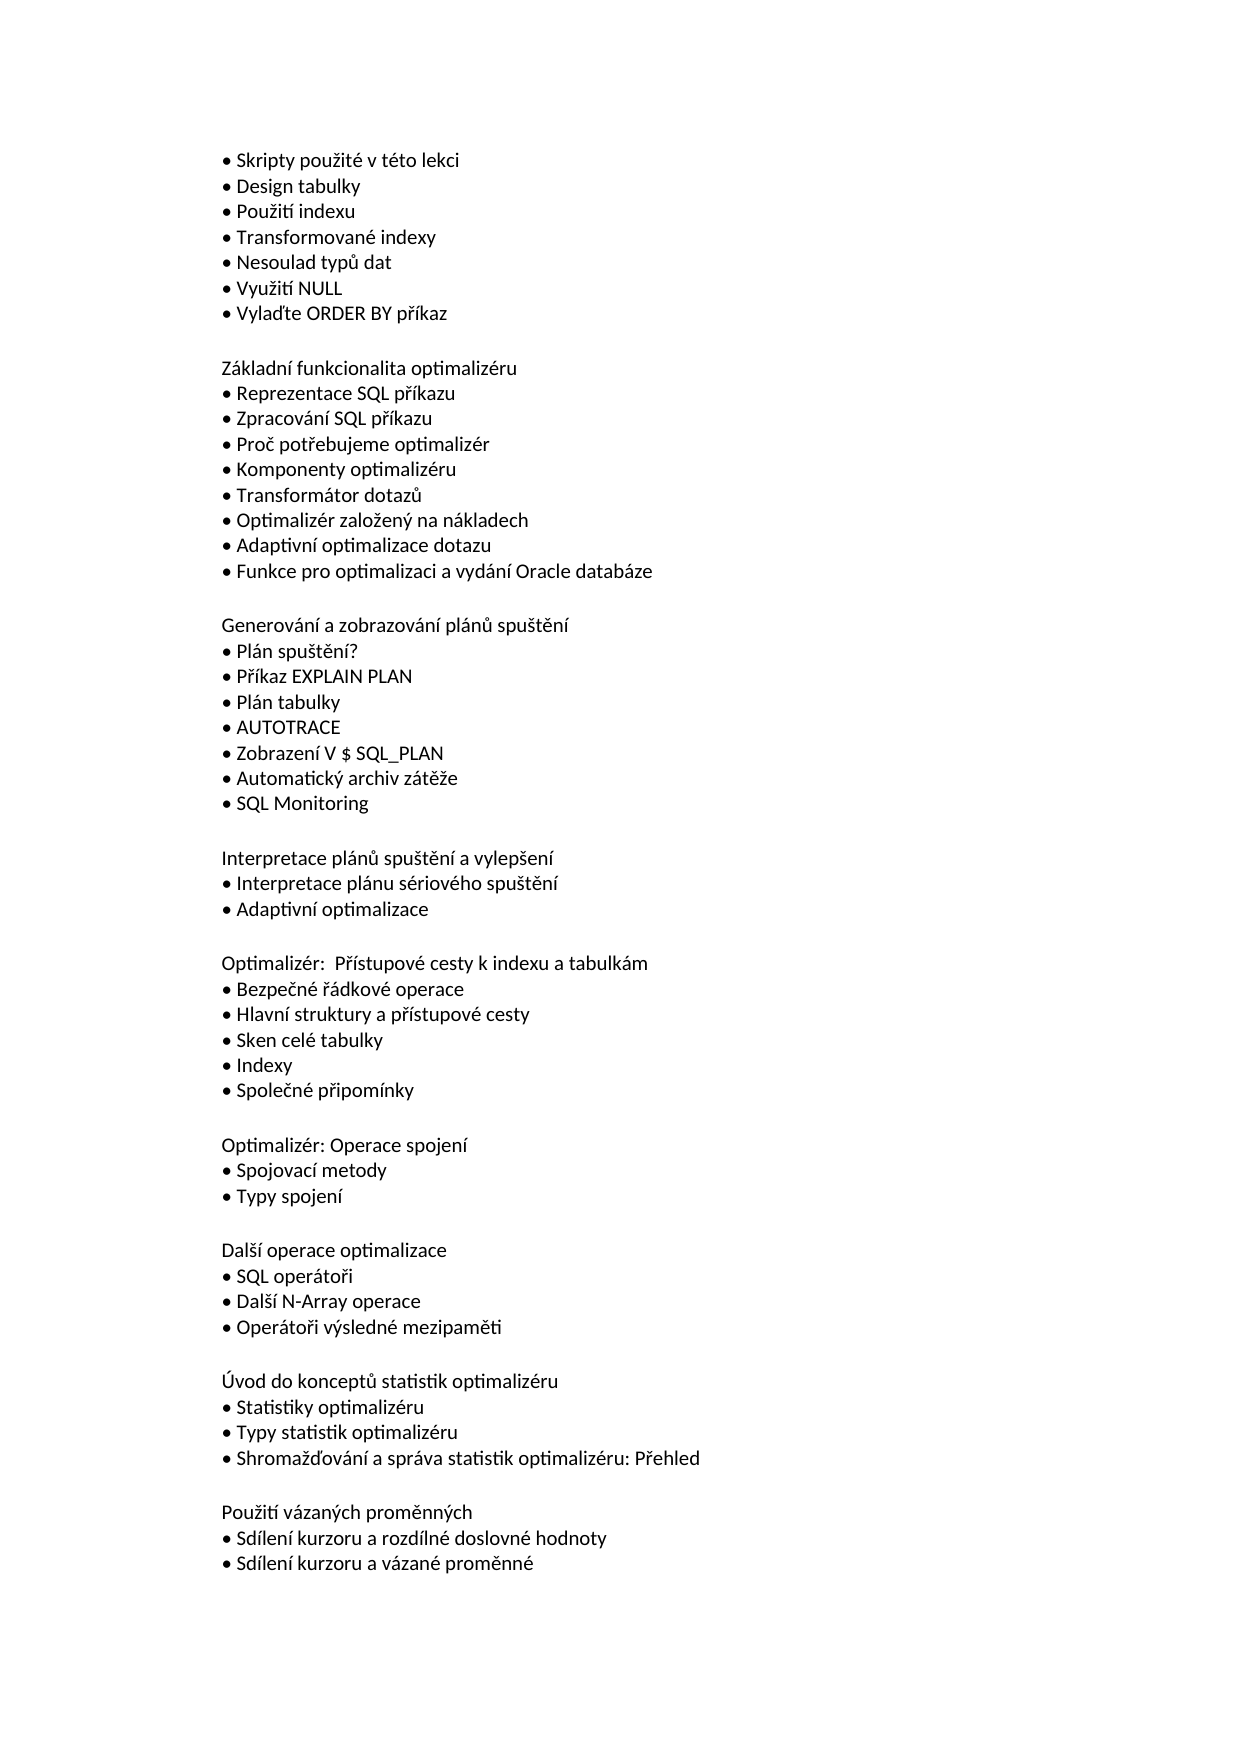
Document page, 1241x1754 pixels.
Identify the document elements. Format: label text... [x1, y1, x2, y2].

text Generování a zobrazování plánů spuštění • Plán spuštění? • Příkaz EXPLAIN PLAN • Plán tabulky • AUTOTRACE • Zobrazení V $ SQL_PLAN • Automatický archiv zátěže • SQL Monitoring [221, 613, 1093, 816]
text Optimalizér: Přístupové cesty k indexu a tabulkám • Bezpečné řádkové operace • Hlavní struktury a přístupové cesty • Sken celé tabulky • Indexy • Společné připomínky [221, 951, 1093, 1103]
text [221, 148, 1093, 326]
text Úvod do konceptů statistik optimalizéru • Statistiky optimalizéru • Typy statistik optimalizéru • Shromažďování a správa statistik optimalizéru: Přehled [221, 1368, 1093, 1470]
text Interpretace plánů spuštění a vylepšení • Interpretace plánu sériového spuštění • Adaptivní optimalizace [221, 845, 1093, 921]
text Optimalizér: Operace spojení • Spojovací metody • Typy spojení [221, 1132, 1093, 1208]
text Další operace optimalizace • SQL operátoři • Další N-Array operace • Operátoři výsledné mezipaměti [221, 1238, 1093, 1339]
text Použití vázaných proměnných • Sdílení kurzoru a rozdílné doslovné hodnoty • Sdílení kurzoru a vázané proměnné [221, 1499, 1093, 1576]
text Základní funkcionalita optimalizéru • Reprezentace SQL příkazu • Zpracování SQL příkazu • Proč potřebujeme optimalizér • Komponenty optimalizéru • Transformátor dotazů • Optimalizér založený na nákladech • Adaptivní optimalizace dotazu • Funkce pro optimalizaci a vydání Oracle databáze [221, 355, 1093, 583]
